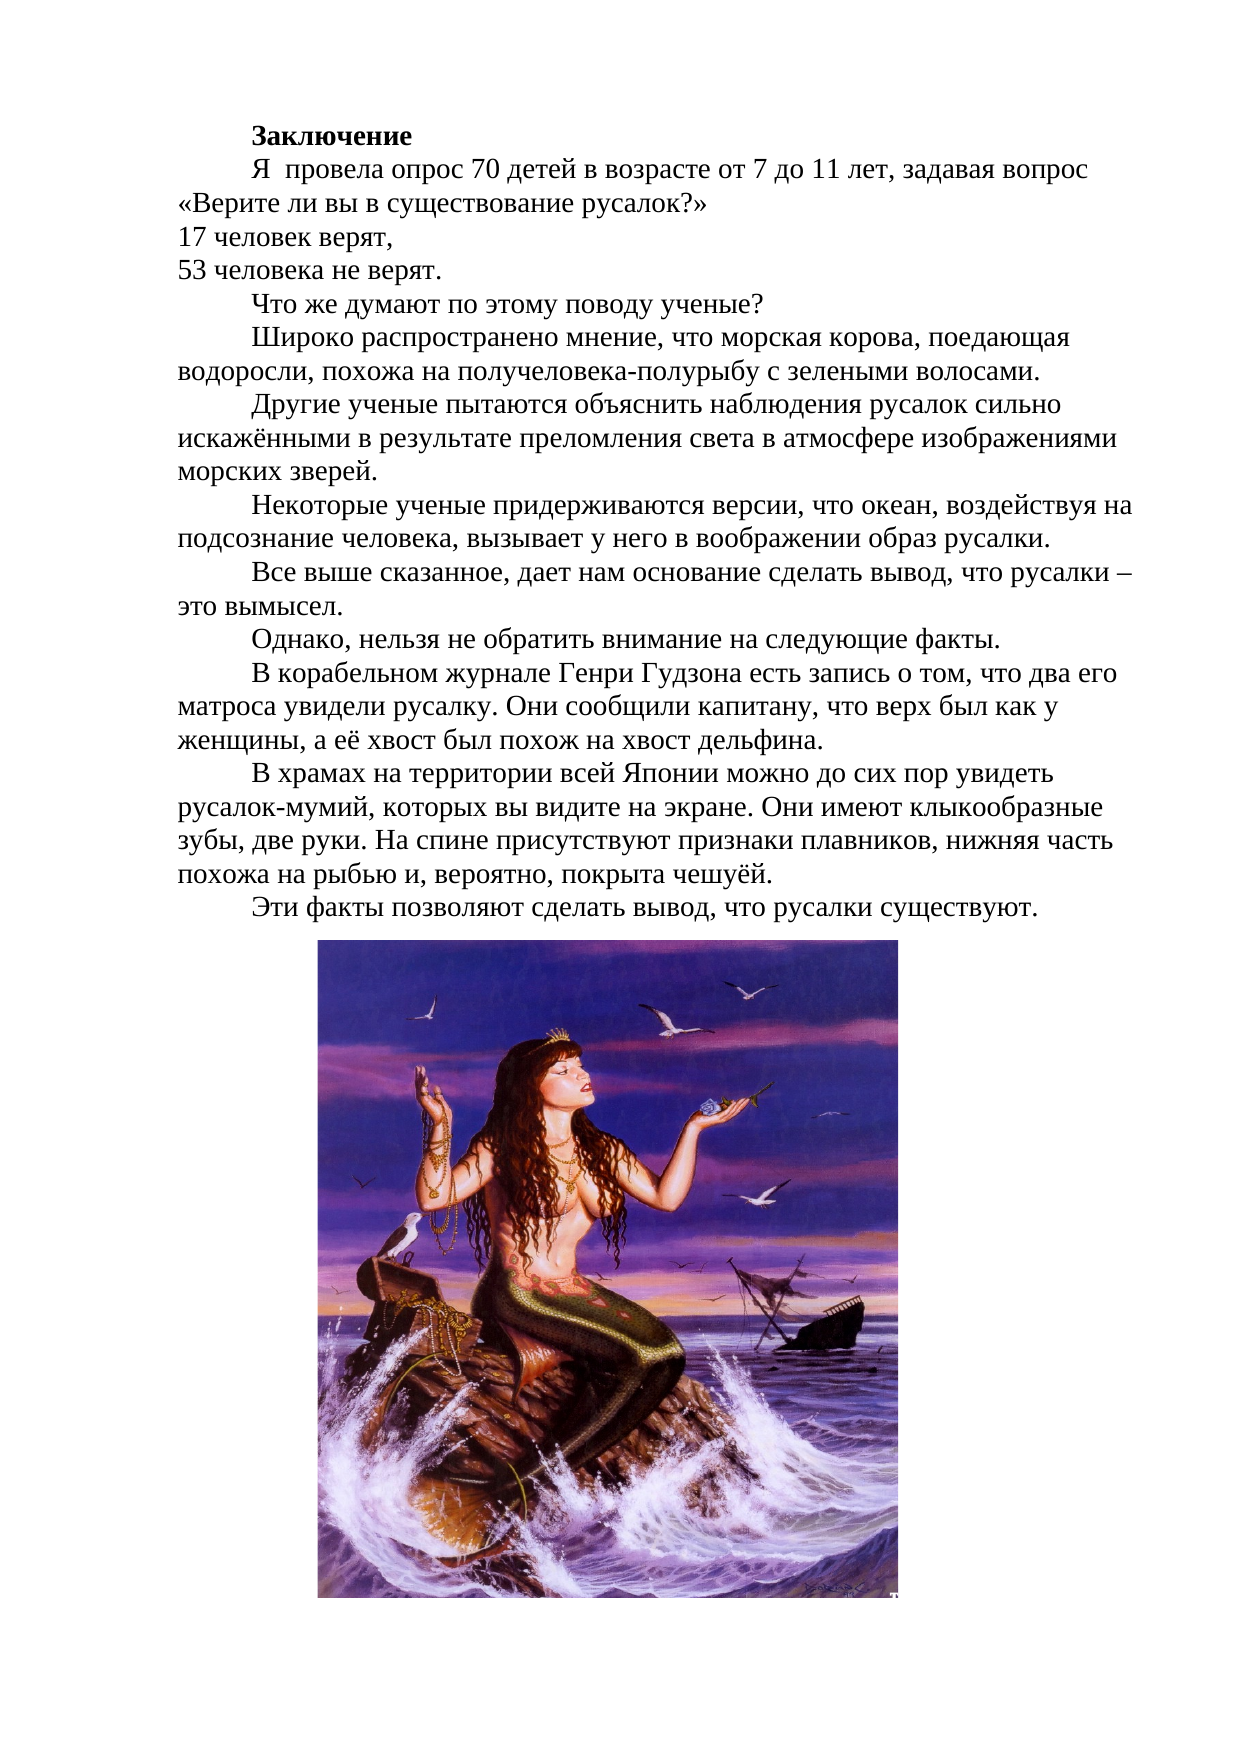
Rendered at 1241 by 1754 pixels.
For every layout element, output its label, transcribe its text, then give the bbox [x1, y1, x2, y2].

text 53 человека не верят. [177, 252, 1152, 286]
text Все выше сказанное, дает нам основание сделать вывод, что русалки – это вымысел. [177, 554, 1152, 621]
text Широко распространено мнение, что морская корова, поедающая водоросли, похожа на получеловека-полурыбу с зелеными волосами. [177, 319, 1152, 386]
text Я провела опрос 70 детей в возрасте от 7 до 11 лет, задавая вопрос «Верите ли вы в существование русалок?» [177, 152, 1152, 219]
text В храмах на территории всей Японии можно до сих пор увидеть русалок-мумий, которых вы видите на экране. Они имеют клыкообразные зубы, две руки. На спине присутствуют признаки плавников, нижняя часть похожа на рыбью и, вероятно, покрыта чешуёй. [177, 755, 1152, 889]
text В корабельном журнале Генри Гудзона есть запись о том, что два его матроса увидели русалку. Они сообщили капитану, что верх был как у женщины, а её хвост был похож на хвост дельфина. [177, 655, 1152, 755]
text Другие ученые пытаются объяснить наблюдения русалок сильно искажёнными в результате преломления света в атмосфере изображениями морских зверей. [177, 386, 1152, 487]
text Заключение [177, 118, 1152, 152]
text Эти факты позволяют сделать вывод, что русалки существуют. [177, 889, 1152, 923]
text 17 человек верят, [177, 219, 1152, 252]
text Однако, нельзя не обратить внимание на следующие факты. [177, 621, 1152, 655]
text Что же думают по этому поводу ученые? [177, 286, 1152, 319]
text Некоторые ученые придерживаются версии, что океан, воздействуя на подсознание человека, вызывает у него в воображении образ русалки. [177, 487, 1152, 554]
picture [316, 940, 898, 1597]
